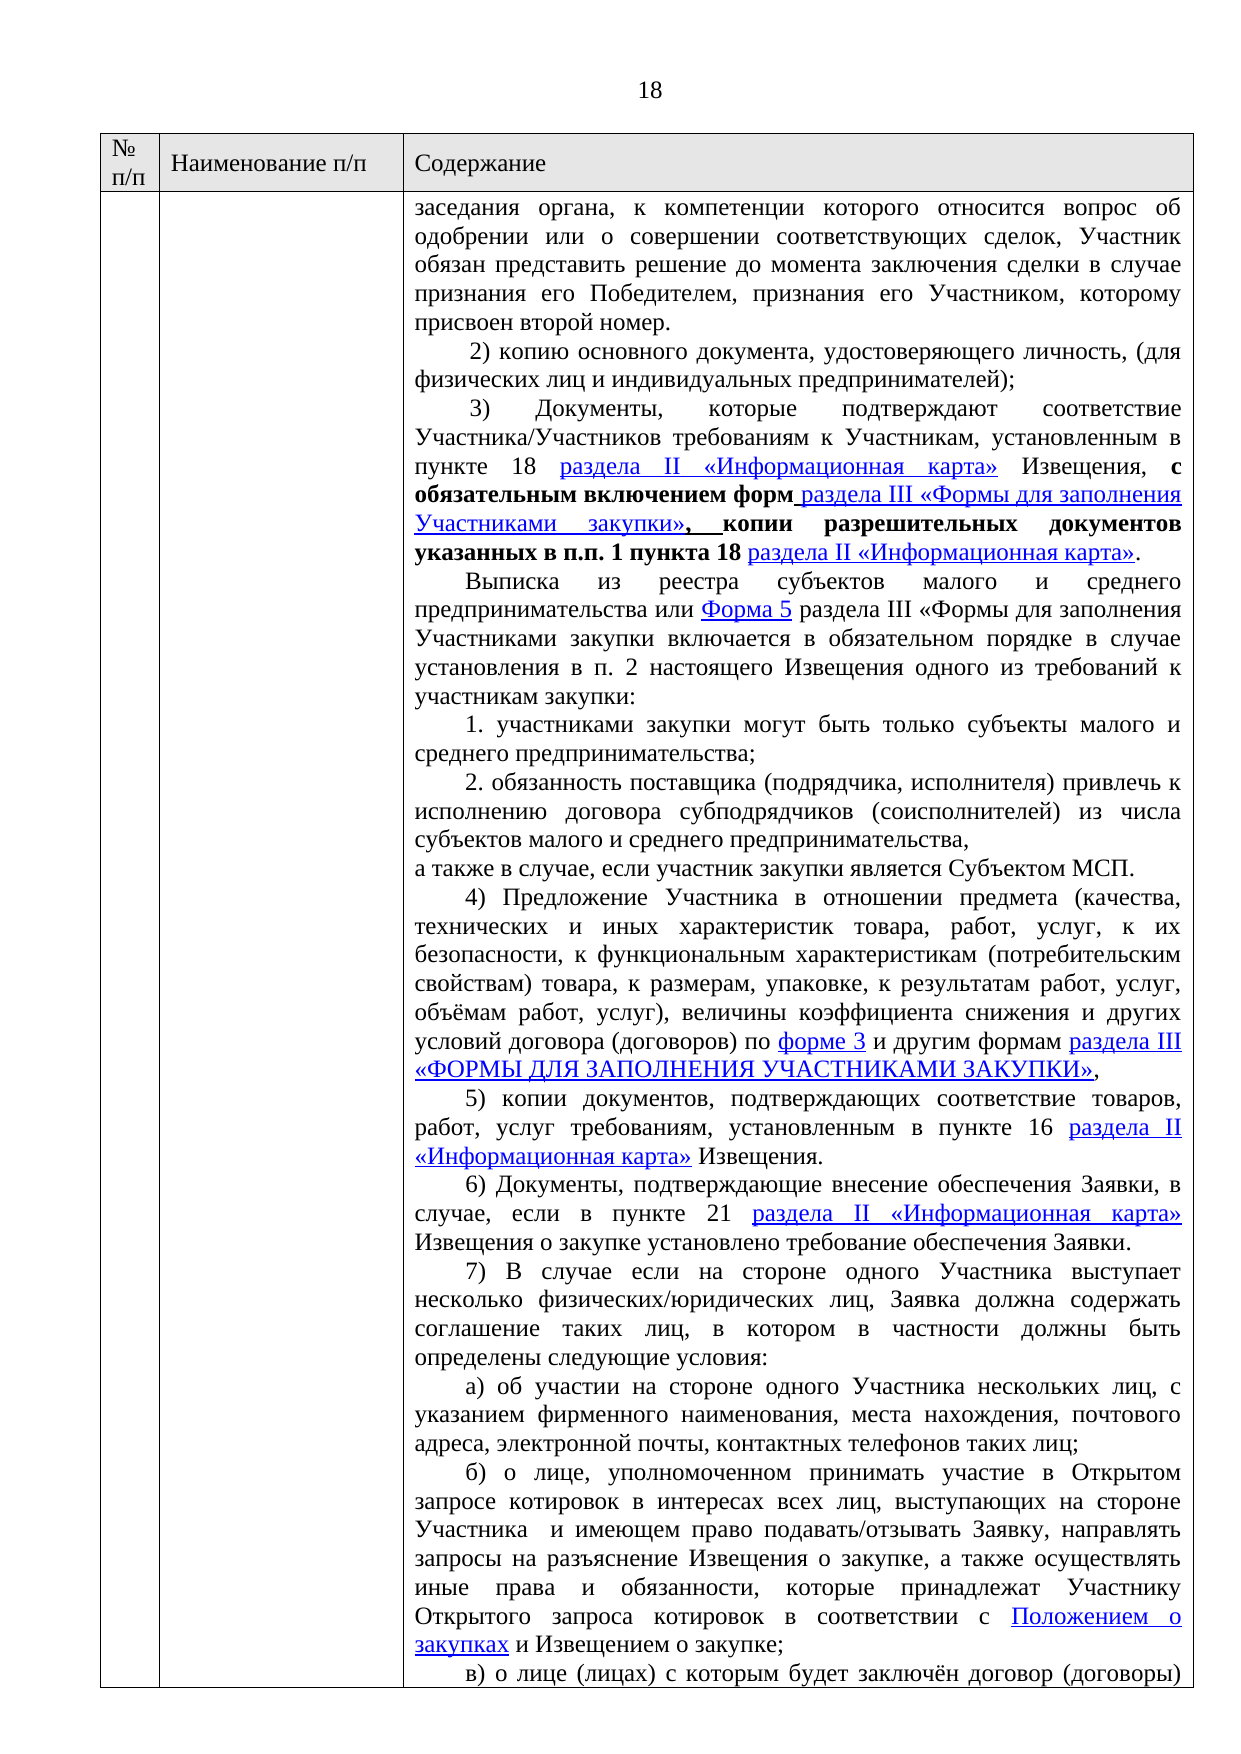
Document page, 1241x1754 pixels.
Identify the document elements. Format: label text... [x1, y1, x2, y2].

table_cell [160, 192, 403, 1687]
table_header Наименование п/п [160, 134, 403, 191]
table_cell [404, 192, 1193, 1687]
table_header Содержание [404, 134, 1193, 191]
table_header № п/п [101, 134, 159, 191]
table_cell [101, 192, 159, 1687]
